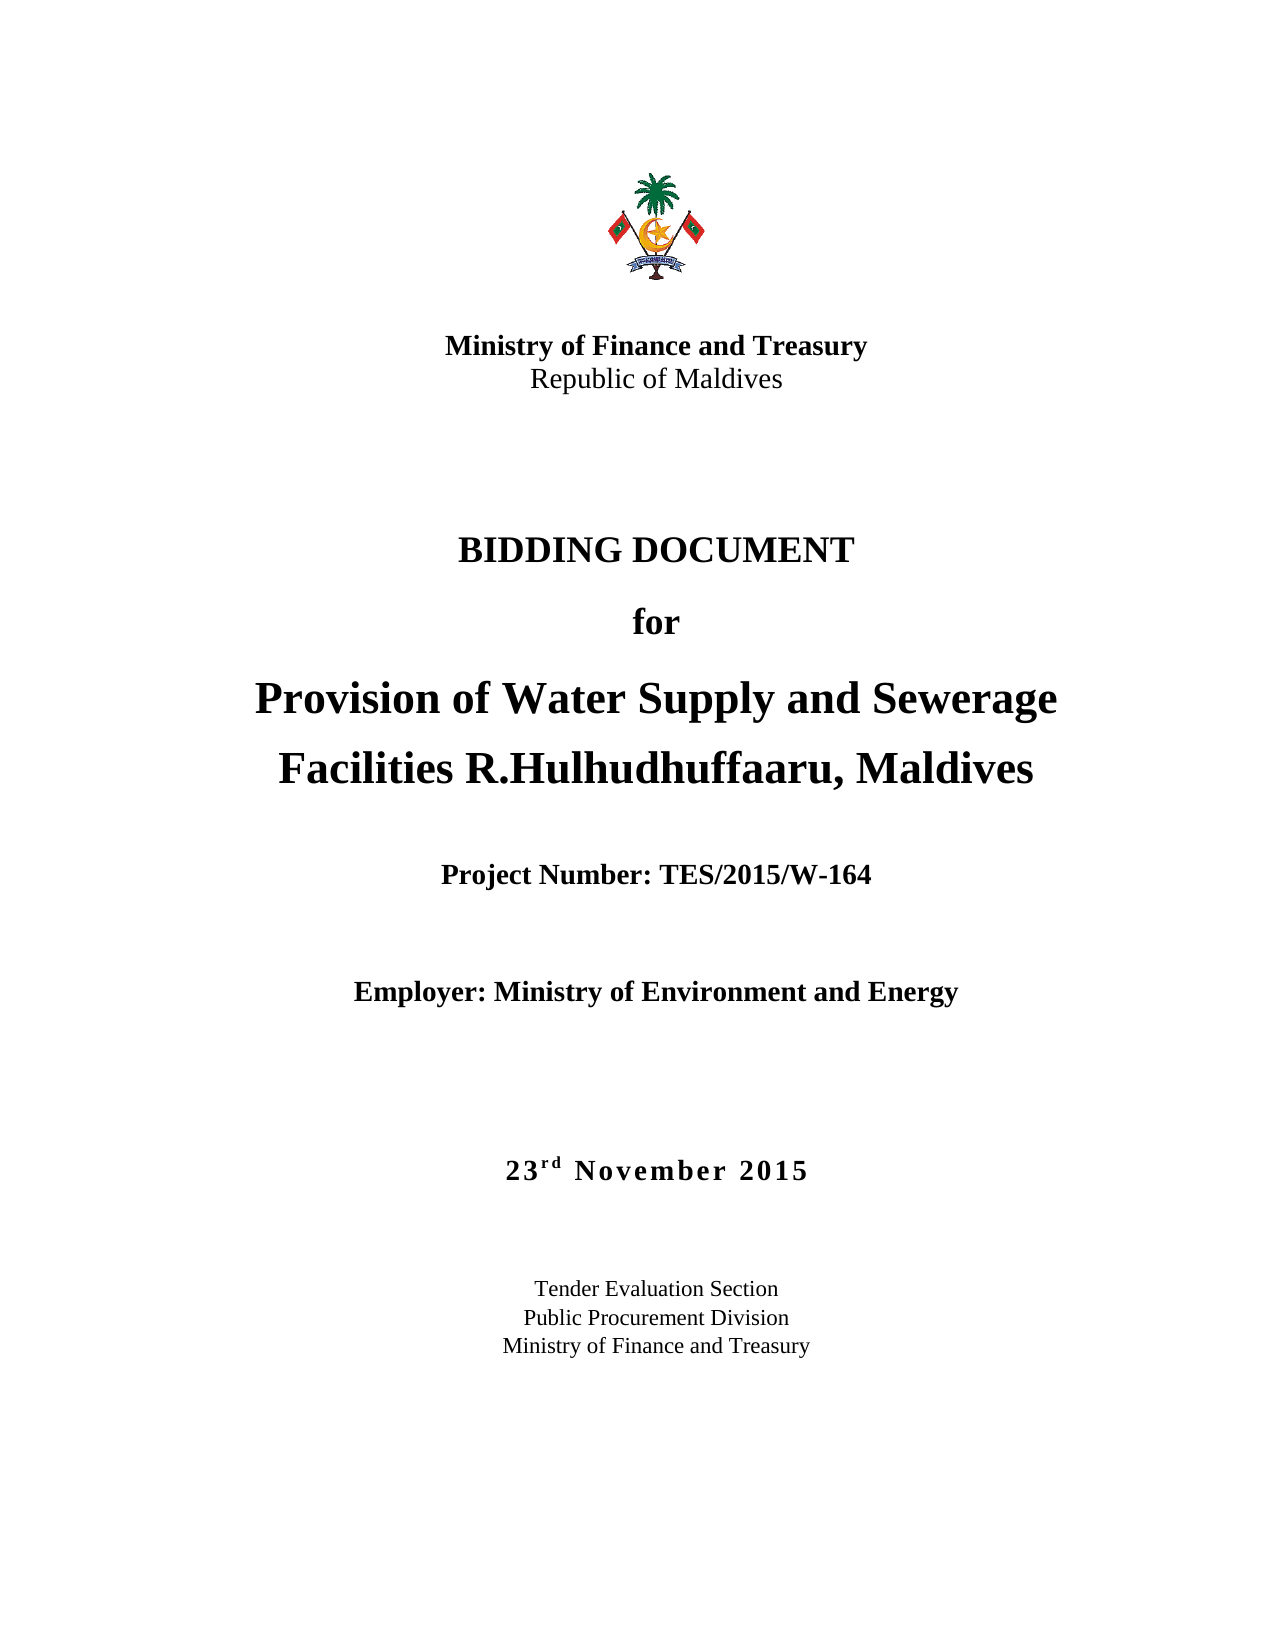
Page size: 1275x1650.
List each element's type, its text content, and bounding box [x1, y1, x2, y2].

text Tender Evaluation Section [187, 1275, 1125, 1302]
text Employer: Ministry of Environment and Energy [187, 974, 1125, 1008]
text Project Number: TES/2015/W-164 [187, 857, 1125, 891]
text Ministry of Finance and Treasury [187, 328, 1125, 361]
text BIDDING DOCUMENT [187, 528, 1125, 571]
text Provision of Water Supply and Sewerage Facilities R.Hulhudhuffaaru, Maldives [187, 671, 1125, 796]
text Ministry of Finance and Treasury [187, 1332, 1125, 1358]
text for [187, 599, 1125, 642]
text Edited by C [187, 164, 1125, 193]
text Public Procurement Division [187, 1304, 1125, 1330]
text 23rd November 2015 [187, 1153, 1125, 1186]
text Republic of Maldives [187, 361, 1125, 395]
